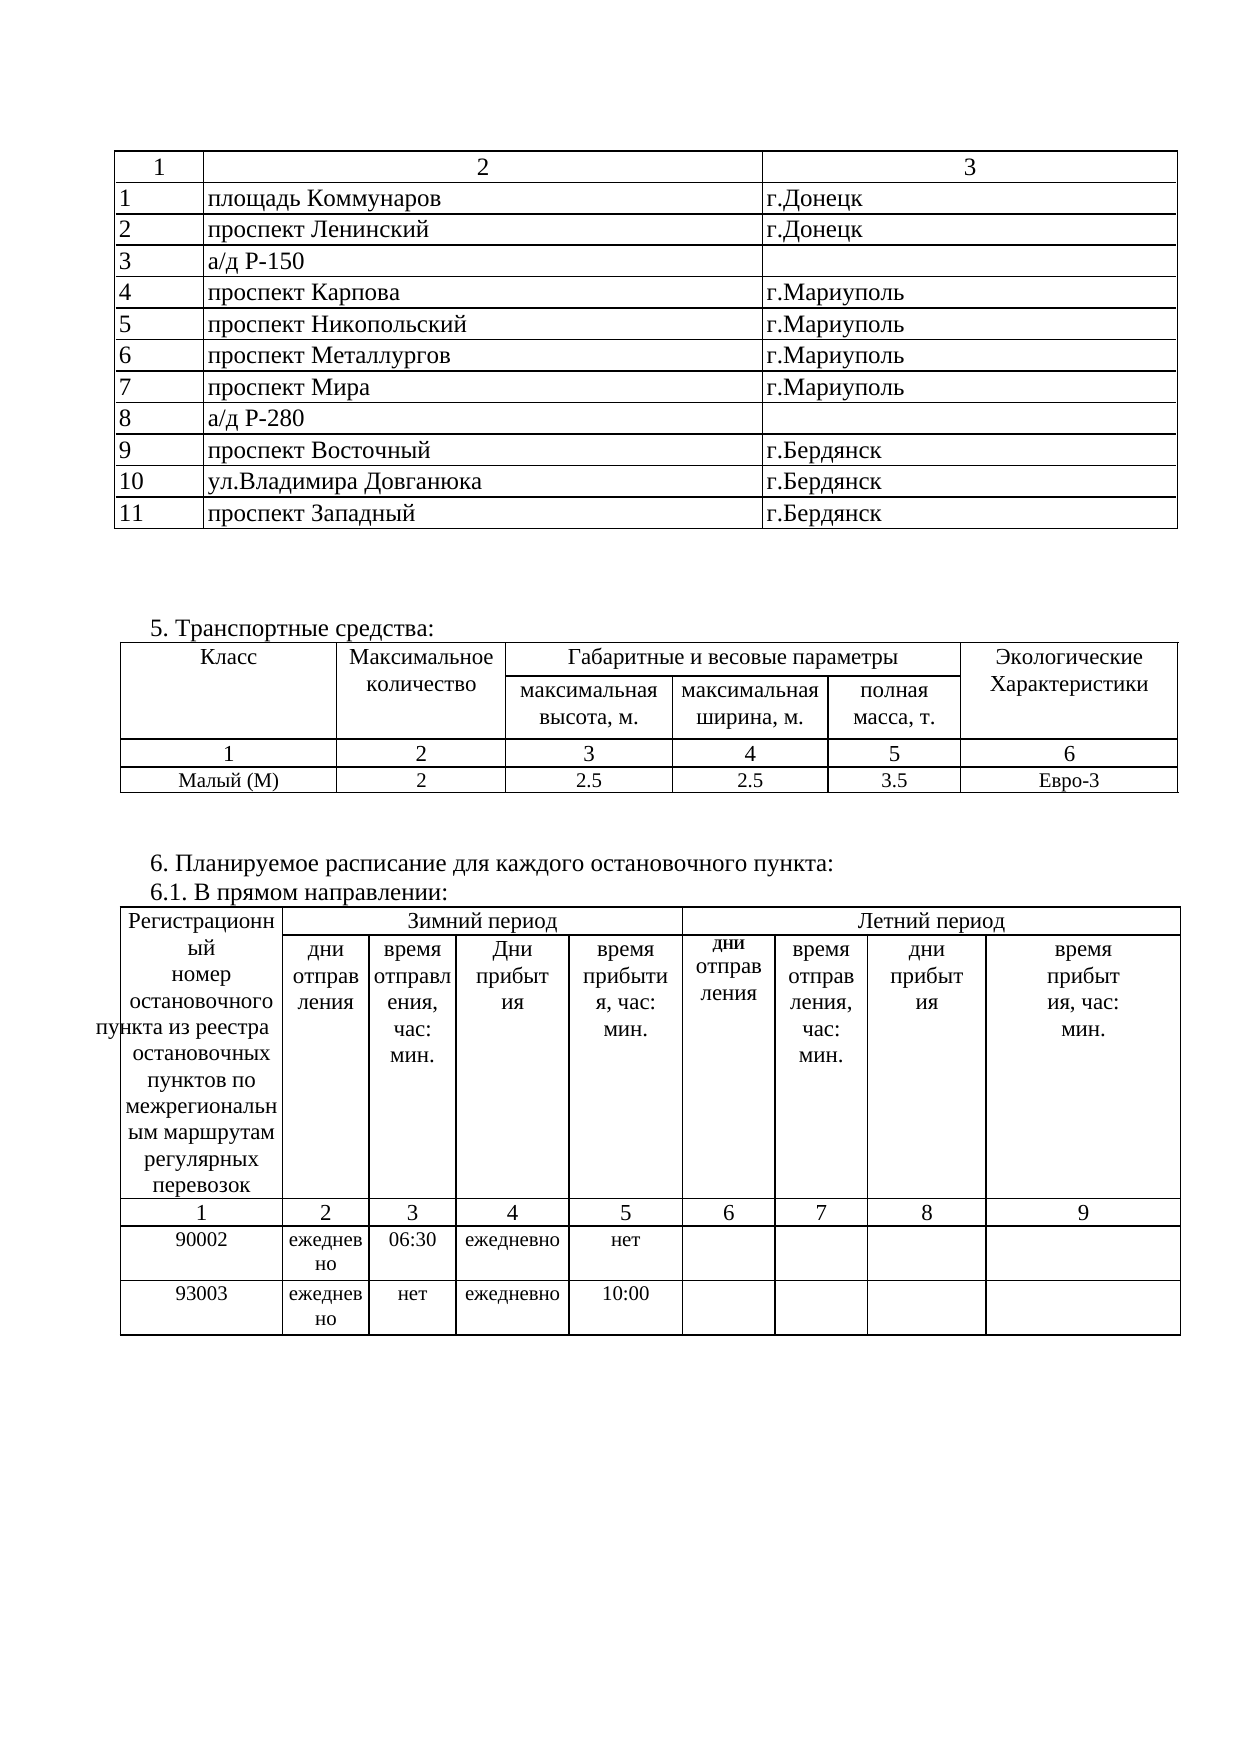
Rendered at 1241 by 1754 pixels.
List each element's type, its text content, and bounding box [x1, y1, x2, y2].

table_cell Малый (М) [121, 768, 336, 792]
table_cell время прибыт ия, час: мин. [987, 936, 1180, 1197]
table_cell ул.Владимира Довганюка [204, 466, 762, 496]
table_cell 11 [115, 497, 203, 527]
table_header Зимний период [283, 908, 682, 934]
table_cell 8 [115, 403, 203, 433]
table_cell максимальная ширина, м. [673, 677, 827, 738]
table_cell 5 [570, 1199, 682, 1225]
table_cell проспект Ленинский [204, 215, 762, 244]
table_cell проспект Западный [204, 498, 762, 527]
table_cell 9 [987, 1199, 1180, 1225]
table_cell проспект Восточный [204, 435, 762, 464]
table_cell г.Мариуполь [763, 370, 1177, 402]
table_cell 4 [457, 1199, 568, 1225]
table_header Габаритные и весовые параметры [506, 643, 960, 675]
table_cell г.Донецк [763, 213, 1177, 244]
table_cell 7 [115, 371, 203, 402]
table_cell нет [370, 1281, 455, 1334]
table_cell г.Бердянск [763, 496, 1177, 527]
text 6. Планируемое расписание для каждого остановочного пункта: [150, 848, 1090, 877]
table_cell 6 [683, 1199, 774, 1225]
table_header Летний период [683, 908, 1180, 934]
table_cell 3 [506, 740, 672, 766]
table_cell 2.5 [506, 768, 672, 792]
table_cell 2 [283, 1199, 368, 1225]
table_cell 10:00 [570, 1281, 682, 1334]
table_cell максимальная высота, м. [506, 677, 672, 738]
table_cell площадь Коммунаров [204, 183, 762, 213]
table_cell а/д Р-150 [204, 246, 762, 276]
table_cell Евро-3 [961, 768, 1177, 792]
table_cell г.Бердянск [763, 465, 1177, 496]
table_cell 1 [115, 183, 203, 213]
table_cell [987, 1227, 1180, 1280]
table_cell 1 [121, 740, 336, 766]
table_cell г.Мариуполь [763, 276, 1177, 307]
table_cell ежедневно [457, 1227, 568, 1280]
table_cell [763, 244, 1177, 276]
table_cell 7 [776, 1199, 867, 1225]
table_cell 90002 [121, 1227, 282, 1280]
table_cell 1 [115, 152, 203, 181]
table_cell г.Мариуполь [763, 307, 1177, 339]
table_cell 3 [763, 152, 1177, 181]
table_cell дни прибыт ия [868, 936, 985, 1197]
table_cell ДНИ отправ ления [683, 936, 774, 1197]
table_cell 4 [673, 740, 827, 766]
table_cell [763, 402, 1177, 433]
table_cell г.Бердянск [763, 433, 1177, 464]
table_cell 5 [829, 740, 960, 766]
table_cell проспект Мира [204, 372, 762, 402]
table_cell 2 [115, 214, 203, 244]
table_cell ежедневно [283, 1227, 368, 1280]
table_cell [776, 1227, 867, 1280]
table_cell 2.5 [673, 768, 827, 792]
table_cell 06:30 [370, 1227, 455, 1280]
table_cell [683, 1281, 774, 1334]
table_cell полная масса, т. [829, 677, 960, 738]
table_cell [683, 1227, 774, 1280]
table_cell дни отправ ления [283, 936, 368, 1197]
table_cell 9 [115, 434, 203, 464]
table_cell ежедневно [283, 1281, 368, 1334]
table_cell 2 [337, 740, 505, 766]
table_cell 5 [115, 308, 203, 339]
text 5. Транспортные средства: [150, 613, 1090, 642]
table_cell 3.5 [829, 768, 960, 792]
table_cell а/д Р-280 [204, 403, 762, 433]
table_cell проспект Карпова [204, 277, 762, 307]
table_header Регистрационный номер остановочного пункта из реестра остановочных пунктов по межрегиональным маршрутам регулярных перевозок [121, 908, 282, 1197]
table_cell проспект Металлургов [204, 340, 762, 370]
table_cell [868, 1281, 985, 1334]
table_cell нет [570, 1227, 682, 1280]
table_cell ежедневно [457, 1281, 568, 1334]
table_cell Дни прибыт ия [457, 936, 568, 1197]
table_cell [868, 1227, 985, 1280]
table_header Максимальное количество [337, 643, 505, 738]
table_cell время отправ ления, час: мин. [776, 936, 867, 1197]
table_cell 2 [204, 152, 762, 181]
table_cell [987, 1281, 1180, 1334]
table_header Экологические Характеристики [961, 643, 1177, 738]
table_cell время отправл ения, час: мин. [370, 936, 455, 1197]
table_cell 93003 [121, 1281, 282, 1334]
table_cell г.Донецк [763, 181, 1177, 213]
table_cell 6 [115, 340, 203, 370]
table_cell 3 [370, 1199, 455, 1225]
text 6.1. В прямом направлении: [150, 877, 1090, 906]
table_cell 3 [115, 245, 203, 276]
table_cell [776, 1281, 867, 1334]
table_header Класс [121, 643, 336, 738]
table_cell 4 [115, 277, 203, 307]
table_cell время прибыти я, час: мин. [570, 936, 682, 1197]
table_cell 1 [121, 1199, 282, 1225]
table_cell 10 [115, 466, 203, 496]
table_cell г.Мариуполь [763, 339, 1177, 370]
table_cell 8 [868, 1199, 985, 1225]
table_cell 2 [337, 768, 505, 792]
table_cell 6 [961, 740, 1177, 766]
table_cell проспект Никопольский [204, 309, 762, 339]
